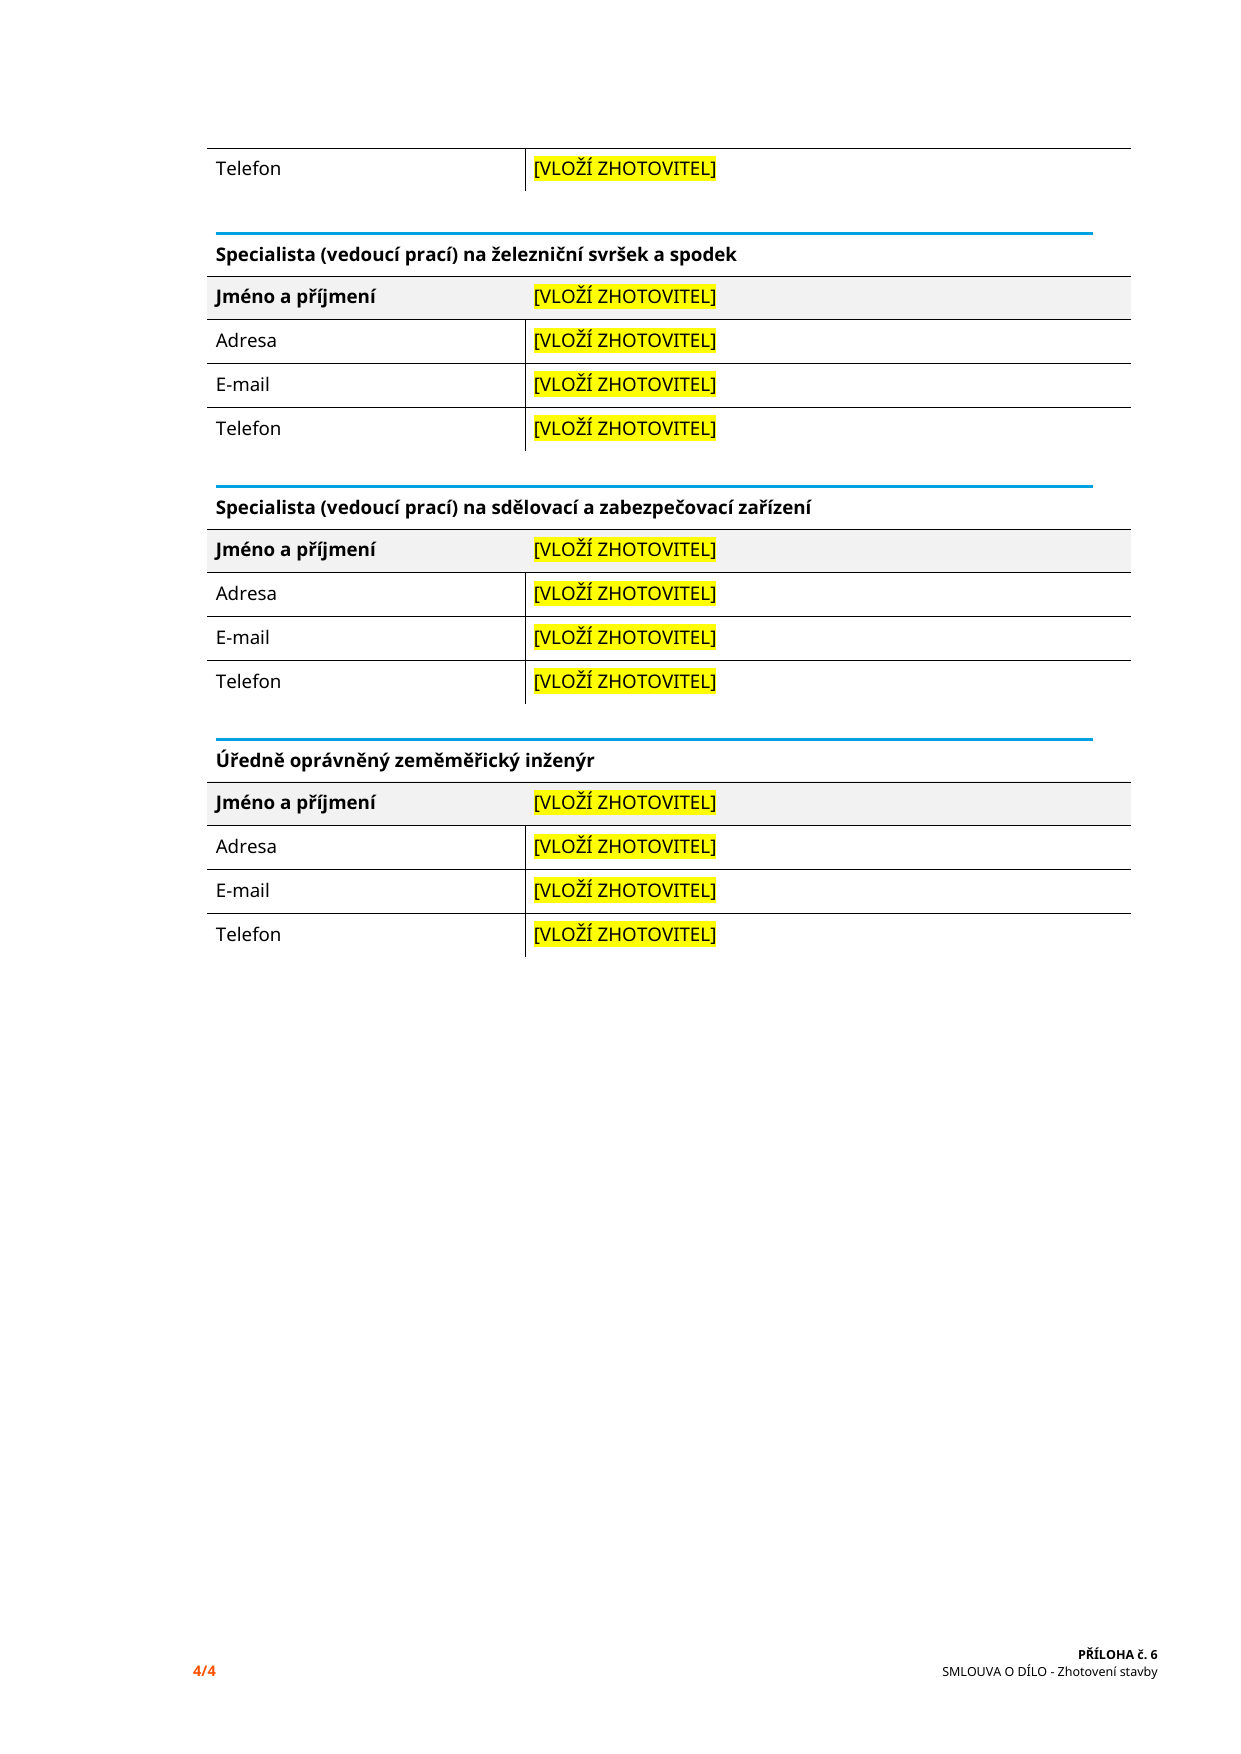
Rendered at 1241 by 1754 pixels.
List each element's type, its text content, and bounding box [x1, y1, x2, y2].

table_cell E-mail [207, 870, 525, 913]
table_header [VLOŽÍ ZHOTOVITEL] [526, 530, 1131, 572]
table_cell Telefon [207, 408, 525, 451]
table_cell Telefon [207, 914, 525, 957]
table_cell Telefon [207, 149, 525, 191]
table_cell [VLOŽÍ ZHOTOVITEL] [526, 364, 1131, 407]
table_cell [VLOŽÍ ZHOTOVITEL] [526, 870, 1131, 913]
table_cell [VLOŽÍ ZHOTOVITEL] [526, 661, 1131, 704]
table_cell [VLOŽÍ ZHOTOVITEL] [526, 914, 1131, 957]
table_header [VLOŽÍ ZHOTOVITEL] [526, 277, 1131, 319]
text Specialista (vedoucí prací) na sdělovací a zabezpečovací zařízení [216, 488, 1093, 520]
table_cell [VLOŽÍ ZHOTOVITEL] [526, 408, 1131, 451]
table_header [VLOŽÍ ZHOTOVITEL] [526, 783, 1131, 825]
table_cell [VLOŽÍ ZHOTOVITEL] [526, 826, 1131, 869]
table_cell [VLOŽÍ ZHOTOVITEL] [526, 573, 1131, 616]
table_cell E-mail [207, 364, 525, 407]
table_cell Telefon [207, 661, 525, 704]
table_cell Adresa [207, 826, 525, 869]
table_cell Adresa [207, 320, 525, 363]
text Úředně oprávněný zeměměřický inženýr [216, 741, 1093, 773]
table_cell [VLOŽÍ ZHOTOVITEL] [526, 617, 1131, 660]
table_cell [VLOŽÍ ZHOTOVITEL] [526, 149, 1131, 191]
table_cell Adresa [207, 573, 525, 616]
text Specialista (vedoucí prací) na železniční svršek a spodek [216, 235, 1093, 267]
table_cell [VLOŽÍ ZHOTOVITEL] [526, 320, 1131, 363]
table_header Jméno a příjmení [207, 530, 526, 572]
table_header Jméno a příjmení [207, 783, 526, 825]
table_header Jméno a příjmení [207, 277, 526, 319]
table_cell E-mail [207, 617, 525, 660]
